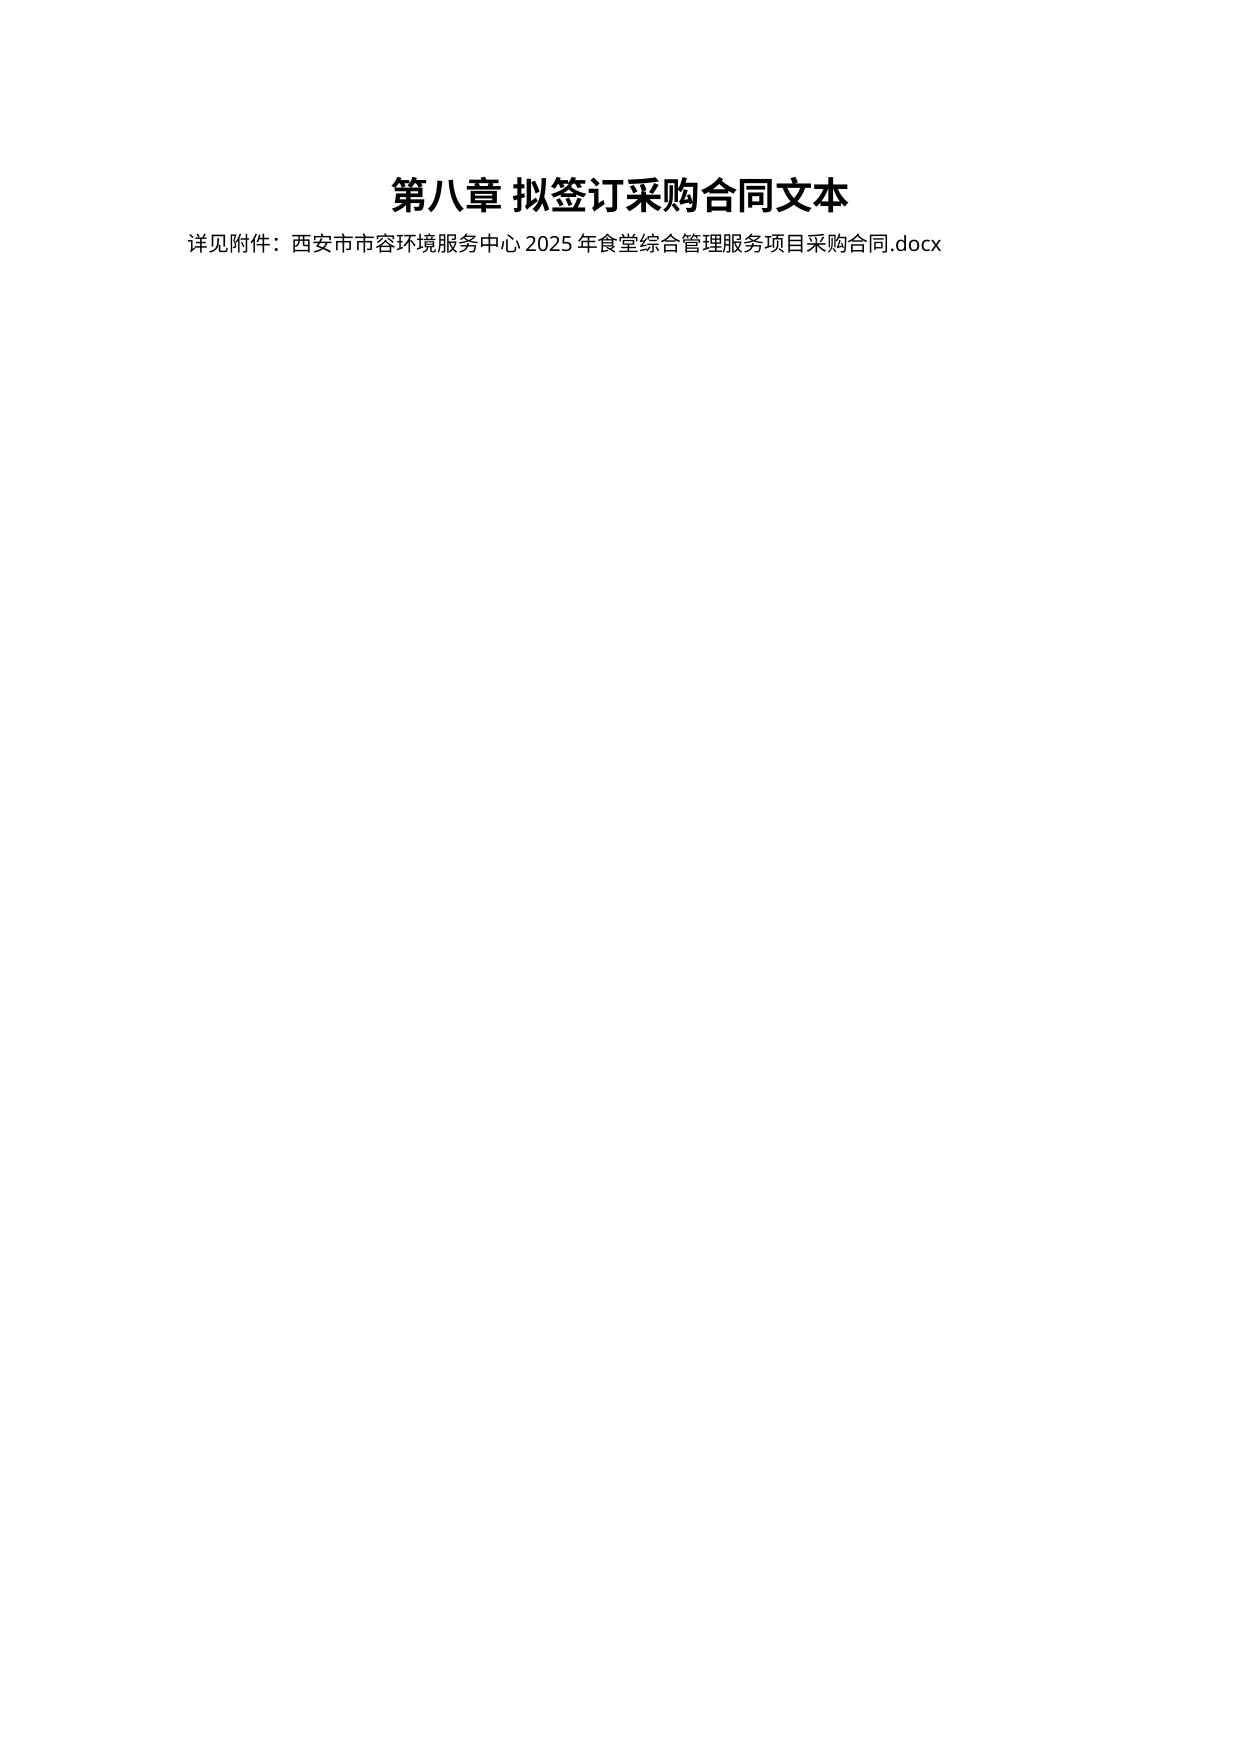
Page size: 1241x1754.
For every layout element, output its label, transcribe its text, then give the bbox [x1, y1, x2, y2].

text 第八章 拟签订采购合同文本 [187, 162, 1053, 227]
text 详见附件：西安市市容环境服务中心2025年食堂综合管理服务项目采购合同.docx [187, 227, 1053, 259]
